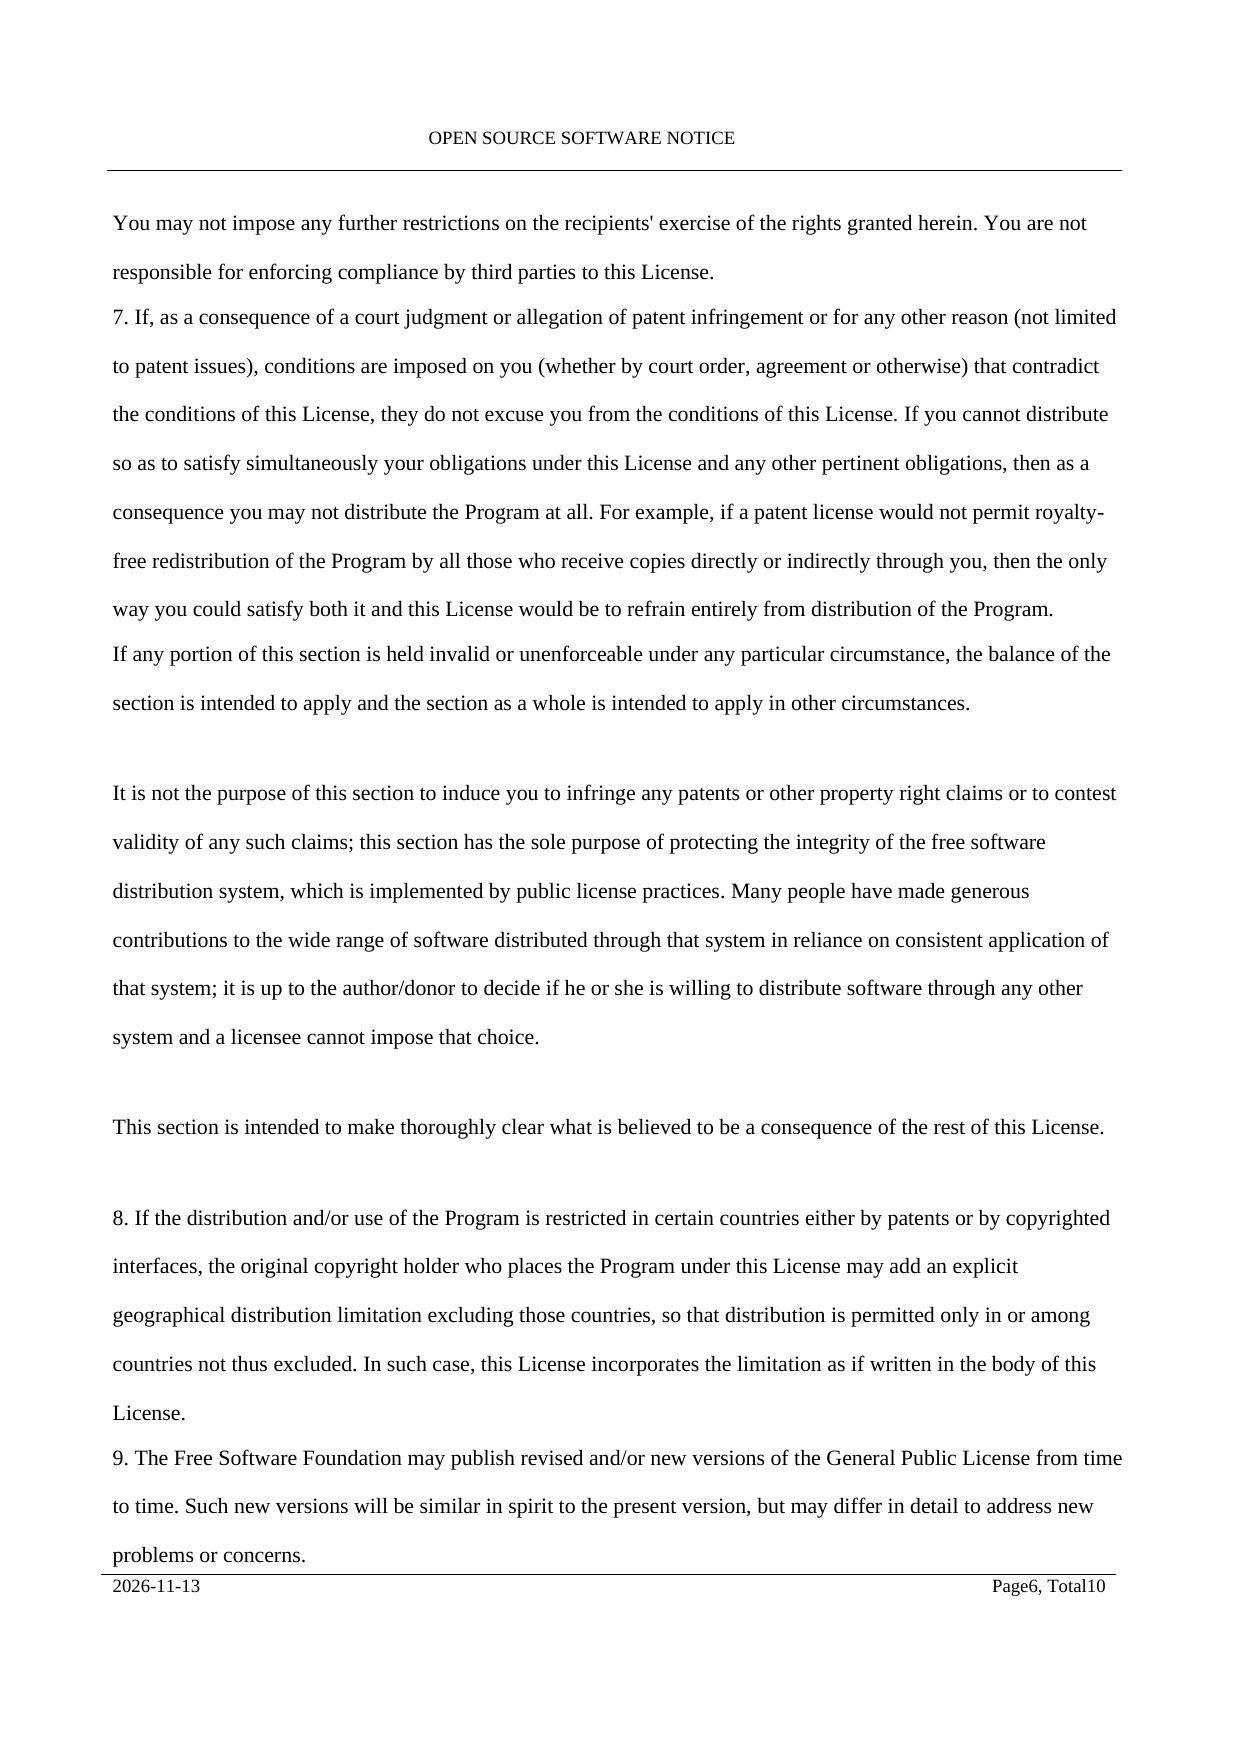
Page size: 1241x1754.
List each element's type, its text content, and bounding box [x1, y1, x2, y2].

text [112, 206, 1128, 288]
text 9. The Free Software Foundation may publish revised and/or new versions of the General Public License from time to time. Such new versions will be similar in spirit to the present version, but may differ in detail to address new problems or concerns. [112, 1441, 1128, 1571]
text 8. If the distribution and/or use of the Program is restricted in certain countries either by patents or by copyrighted interfaces, the original copyright holder who places the Program under this License may add an explicit geographical distribution limitation excluding those countries, so that distribution is permitted only in or among countries not thus excluded. In such case, this License incorporates the limitation as if written in the body of this License. [112, 1201, 1128, 1428]
text If any portion of this section is held invalid or unenforceable under any particular circumstance, the balance of the section is intended to apply and the section as a whole is intended to apply in other circumstances. [112, 638, 1128, 719]
text This section is intended to make thoroughly clear what is believed to be a consequence of the rest of this License. [112, 1111, 1128, 1143]
text It is not the purpose of this section to induce you to infringe any patents or other property right claims or to contest validity of any such claims; this section has the sole purpose of protecting the integrity of the free software distribution system, which is implemented by public license practices. Many people have made generous contributions to the wide range of software distributed through that system in reliance on consistent application of that system; it is up to the author/donor to decide if he or she is willing to distribute software through any other system and a licensee cannot impose that choice. [112, 777, 1128, 1053]
text 7. If, as a consequence of a court judgment or allegation of patent infringement or for any other reason (not limited to patent issues), conditions are imposed on you (whether by court order, agreement or otherwise) that contradict the conditions of this License, they do not excuse you from the conditions of this License. If you cannot distribute so as to satisfy simultaneously your obligations under this License and any other pertinent obligations, then as a consequence you may not distribute the Program at all. For example, if a patent license would not permit royalty-free redistribution of the Program by all those who receive copies directly or indirectly through you, then the only way you could satisfy both it and this License would be to refrain entirely from distribution of the Program. [112, 300, 1128, 625]
